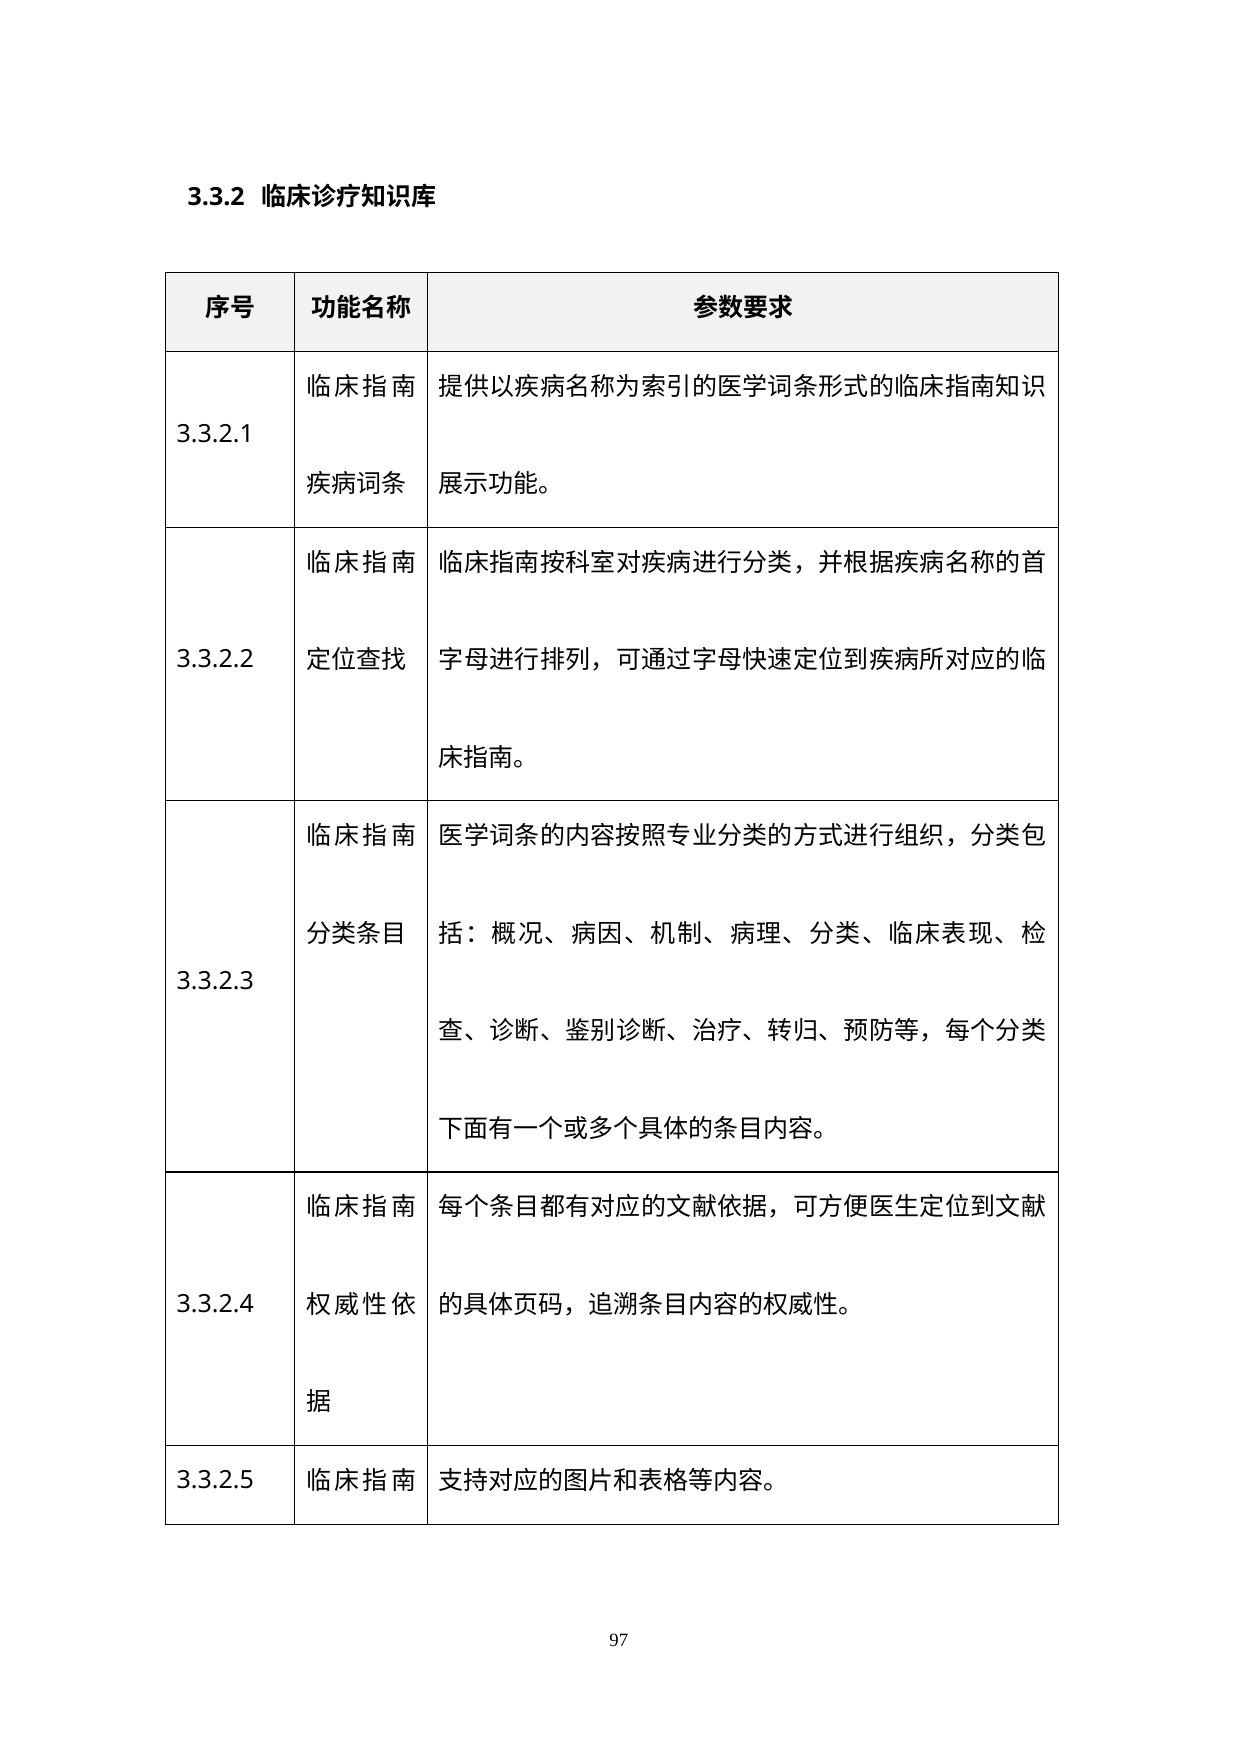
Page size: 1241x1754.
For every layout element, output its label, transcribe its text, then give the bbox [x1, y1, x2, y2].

table_cell 3.3.2.1 [166, 352, 294, 527]
table_cell 支持对应的图片和表格等内容。 [428, 1446, 1058, 1523]
table_cell 3.3.2.4 [166, 1173, 294, 1445]
table_header 序号 [166, 273, 294, 351]
table_cell 提供以疾病名称为索引的医学词条形式的临床指南知识展示功能。 [428, 352, 1058, 527]
table_cell 医学词条的内容按照专业分类的方式进行组织，分类包括：概况、病因、机制、病理、分类、临床表现、检查、诊断、鉴别诊断、治疗、转归、预防等，每个分类下面有一个或多个具体的条目内容。 [428, 801, 1058, 1171]
table_cell 临床指南按科室对疾病进行分类，并根据疾病名称的首字母进行排列，可通过字母快速定位到疾病所对应的临床指南。 [428, 528, 1058, 800]
table_header 功能名称 [295, 273, 427, 351]
table_cell 临床指南权威性依据 [295, 1173, 427, 1445]
table_cell 每个条目都有对应的文献依据，可方便医生定位到文献的具体页码，追溯条目内容的权威性。 [428, 1173, 1058, 1445]
table_cell 3.3.2.5 [166, 1446, 294, 1523]
table_cell 临床指南分类条目 [295, 801, 427, 1171]
table_header 参数要求 [428, 273, 1058, 351]
subtitle 临床诊疗知识库 [187, 162, 1053, 227]
table_cell 3.3.2.2 [166, 528, 294, 800]
table_cell 临床指南定位查找 [295, 528, 427, 800]
table_cell 临床指南支持图片和表格 [295, 1446, 427, 1523]
table_cell 临床指南疾病词条 [295, 352, 427, 527]
table_cell 3.3.2.3 [166, 801, 294, 1171]
